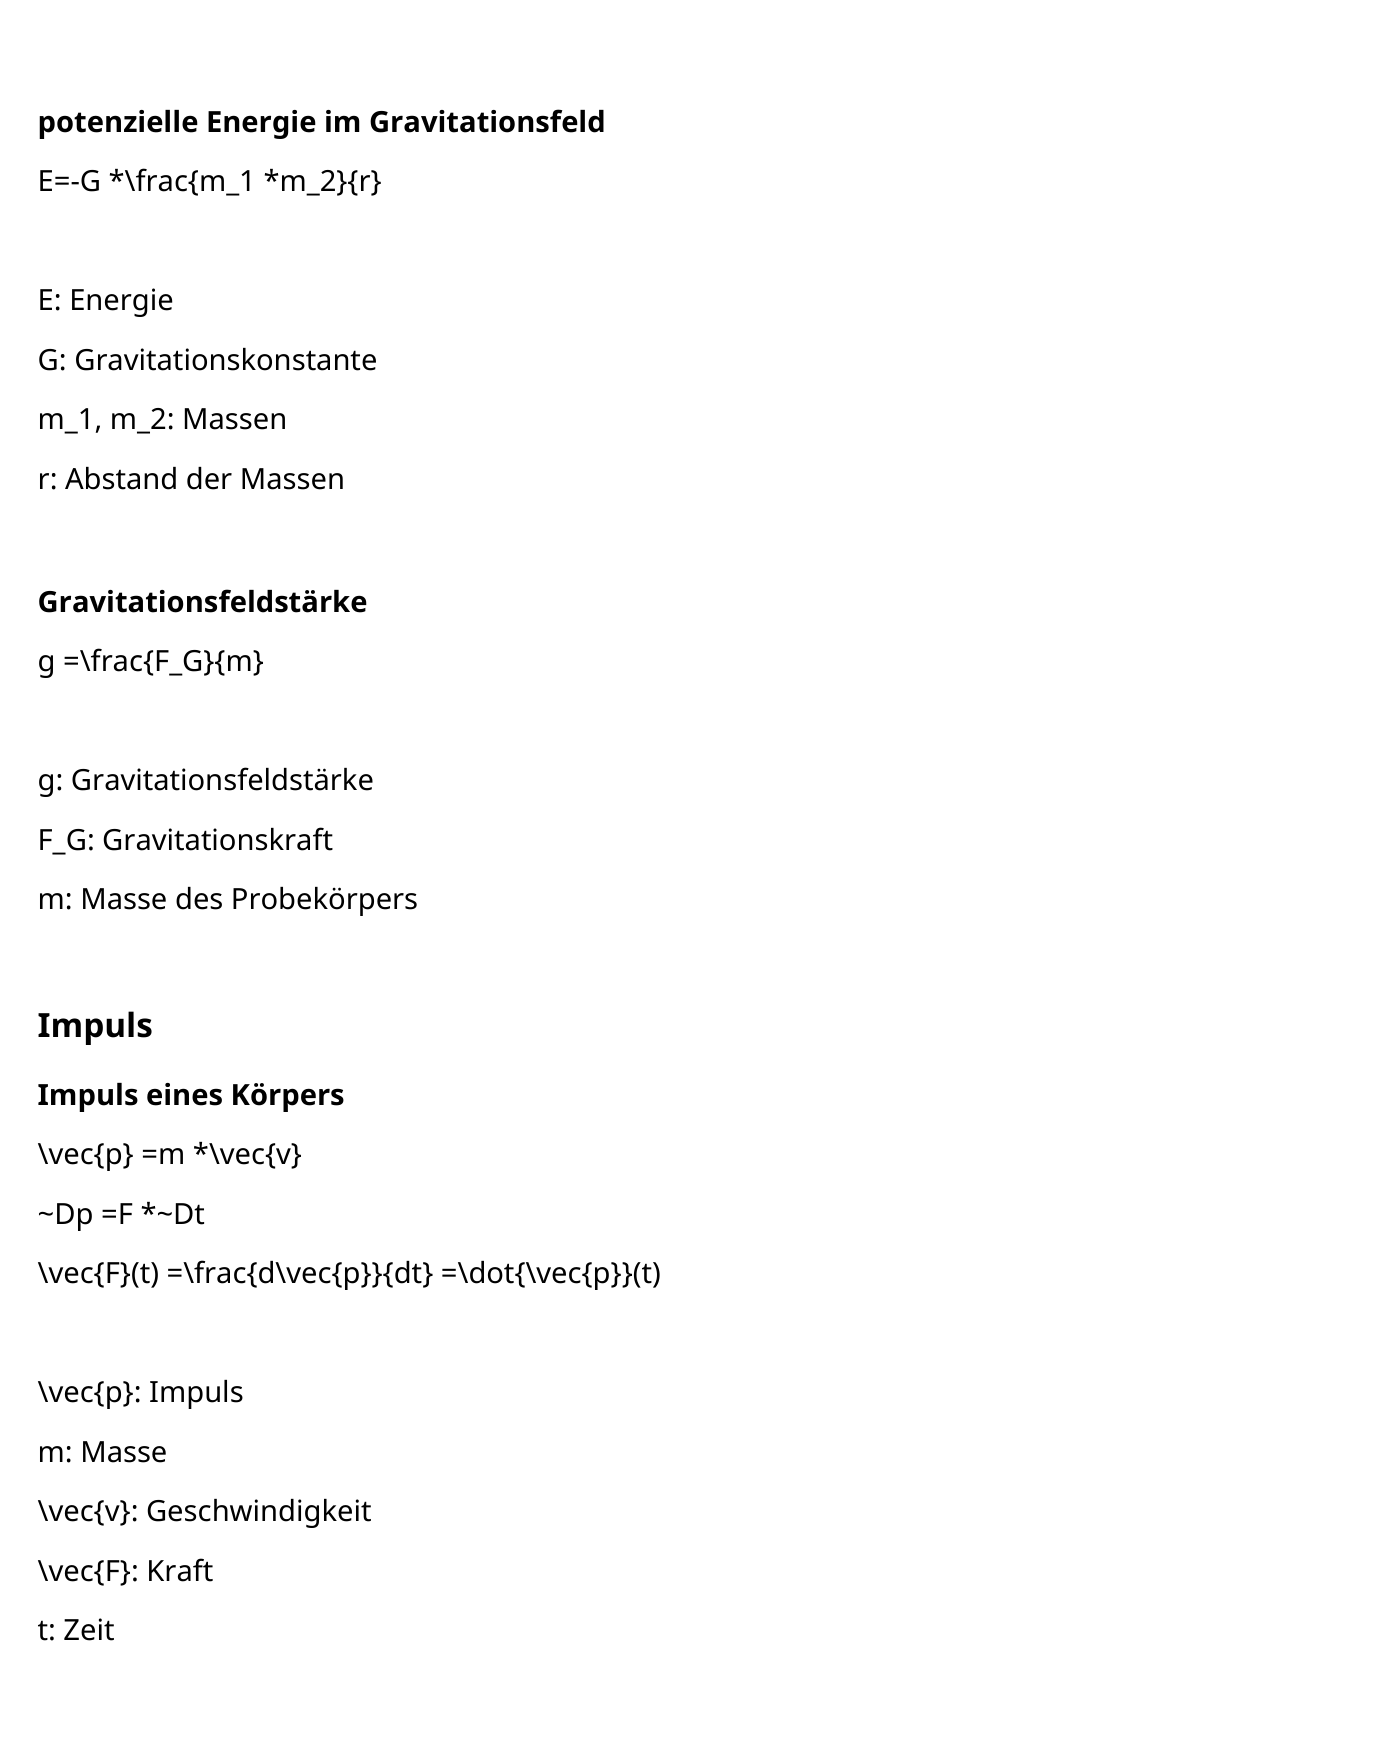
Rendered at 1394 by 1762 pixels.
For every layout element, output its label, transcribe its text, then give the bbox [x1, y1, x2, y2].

text E=-G *\frac{m_1 *m_2}{r} [37, 161, 1356, 200]
subtitle Impuls eines Körpers [37, 1074, 1356, 1114]
text ~Dp =F *~Dt [37, 1193, 1356, 1233]
subtitle Gravitationsfeldstärke [37, 581, 1356, 621]
subtitle Impuls [37, 1002, 1356, 1047]
text \vec{F}(t) =\frac{d\vec{p}}{dt} =\dot{\vec{p}}(t) [37, 1252, 1356, 1292]
text E: Energie G: Gravitationskonstante m_1, m_2: Massen r: Abstand der Massen [37, 279, 1356, 498]
text g: Gravitationsfeldstärke F_G: Gravitationskraft m: Masse des Probekörpers [37, 759, 1356, 918]
text g =\frac{F_G}{m} [37, 641, 1356, 680]
subtitle potenzielle Energie im Gravitationsfeld [37, 101, 1356, 141]
text \vec{p}: Impuls m: Masse \vec{v}: Geschwindigkeit \vec{F}: Kraft t: Zeit [37, 1371, 1356, 1649]
text \vec{p} =m *\vec{v} [37, 1133, 1356, 1173]
